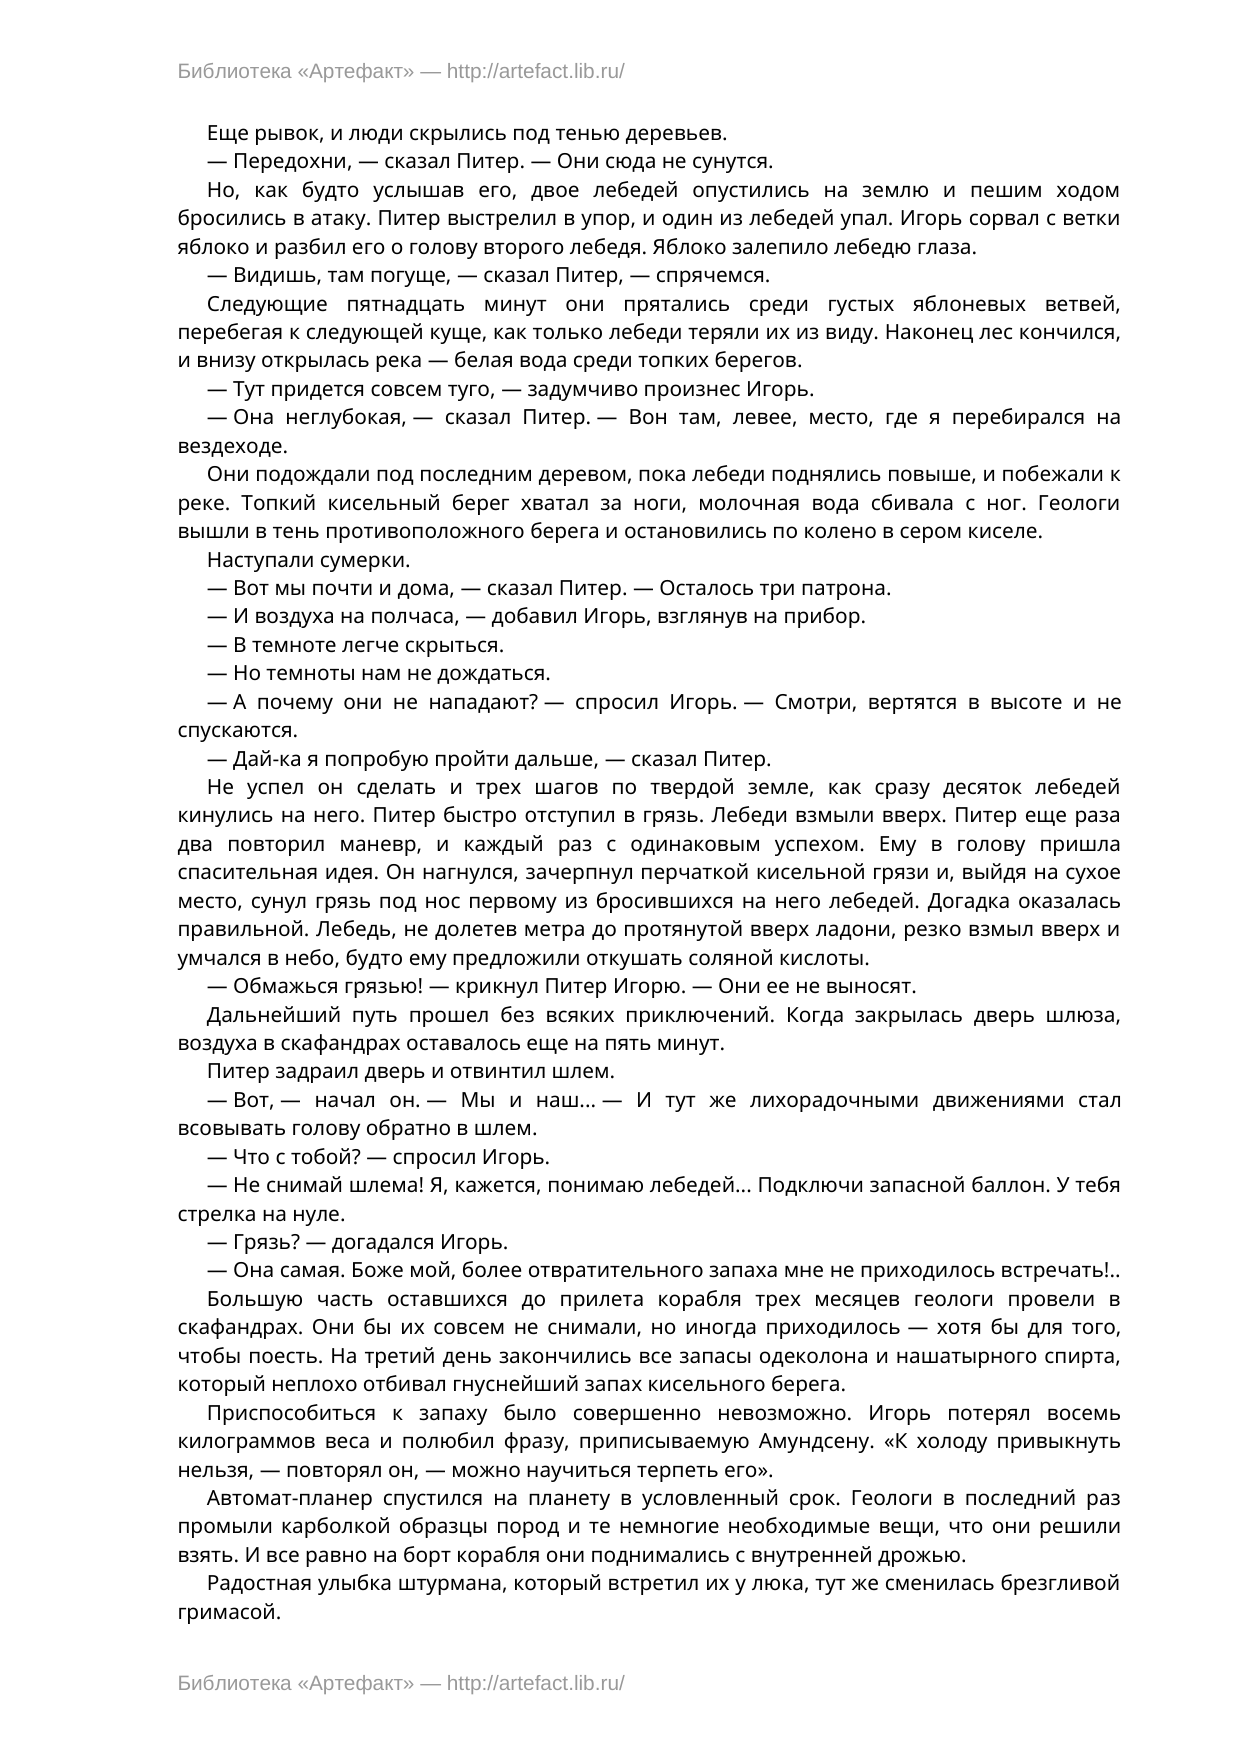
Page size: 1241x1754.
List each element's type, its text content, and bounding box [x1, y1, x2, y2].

text Приспособиться к запаху было совершенно невозможно. Игорь потерял восемь килограммов веса и полюбил фразу, приписываемую Амундсену. «К холоду привыкнуть нельзя, — повторял он, — можно научиться терпеть его». [177, 1398, 1122, 1483]
text — Тут придется совсем туго, — задумчиво произнес Игорь. [177, 374, 1122, 402]
text Не успел он сделать и трех шагов по твердой земле, как сразу десяток лебедей кинулись на него. Питер быстро отступил в грязь. Лебеди взмыли вверх. Питер еще раза два повторил маневр, и каждый раз с одинаковым успехом. Ему в голову пришла спасительная идея. Он нагнулся, зачерпнул перчаткой кисельной грязи и, выйдя на сухое место, сунул грязь под нос первому из бросившихся на него лебедей. Догадка оказалась правильной. Лебедь, не долетев метра до протянутой вверх ладони, резко взмыл вверх и умчался в небо, будто ему предложили откушать соляной кислоты. [177, 772, 1122, 971]
text Но, как будто услышав его, двое лебедей опустились на землю и пешим ходом бросились в атаку. Питер выстрелил в упор, и один из лебедей упал. Игорь сорвал с ветки яблоко и разбил его о голову второго лебедя. Яблоко залепило лебедю глаза. [177, 175, 1122, 260]
text — А почему они не нападают? — спросил Игорь. — Смотри, вертятся в высоте и не спускаются. [177, 687, 1122, 744]
text — Она самая. Боже мой, более отвратительного запаха мне не приходилось встречать!.. [177, 1256, 1122, 1284]
text Наступали сумерки. [177, 545, 1122, 573]
text — Дай-ка я попробую пройти дальше, — сказал Питер. [177, 744, 1122, 772]
text — Грязь? — догадался Игорь. [177, 1227, 1122, 1256]
text — И воздуха на полчаса, — добавил Игорь, взглянув на прибор. [177, 602, 1122, 630]
text — Вот, — начал он. — Мы и наш... — И тут же лихорадочными движениями стал всовывать голову обратно в шлем. [177, 1085, 1122, 1142]
text Еще рывок, и люди скрылись под тенью деревьев. [177, 118, 1122, 147]
text Следующие пятнадцать минут они прятались среди густых яблоневых ветвей, перебегая к следующей куще, как только лебеди теряли их из виду. Наконец лес кончился, и внизу открылась река — белая вода среди топких берегов. [177, 289, 1122, 374]
text — Обмажься грязью! — крикнул Питер Игорю. — Они ее не выносят. [177, 971, 1122, 1000]
text — Она неглубокая, — сказал Питер. — Вон там, левее, место, где я перебирался на вездеходе. [177, 402, 1122, 459]
text Питер задраил дверь и отвинтил шлем. [177, 1057, 1122, 1085]
text — Не снимай шлема! Я, кажется, понимаю лебедей... Подключи запасной баллон. У тебя стрелка на нуле. [177, 1170, 1122, 1227]
text — Что с тобой? — спросил Игорь. [177, 1142, 1122, 1170]
text Дальнейший путь прошел без всяких приключений. Когда закрылась дверь шлюза, воздуха в скафандрах оставалось еще на пять минут. [177, 1000, 1122, 1057]
text — Но темноты нам не дождаться. [177, 658, 1122, 687]
text Большую часть оставшихся до прилета корабля трех месяцев геологи провели в скафандрах. Они бы их совсем не снимали, но иногда приходилось — хотя бы для того, чтобы поесть. На третий день закончились все запасы одеколона и нашатырного спирта, который неплохо отбивал гнуснейший запах кисельного берега. [177, 1284, 1122, 1398]
text Они подождали под последним деревом, пока лебеди поднялись повыше, и побежали к реке. Топкий кисельный берег хватал за ноги, молочная вода сбивала с ног. Геологи вышли в тень противоположного берега и остановились по колено в сером киселе. [177, 459, 1122, 545]
text — Видишь, там погуще, — сказал Питер, — спрячемся. [177, 260, 1122, 289]
text Автомат-планер спустился на планету в условленный срок. Геологи в последний раз промыли карболкой образцы пород и те немногие необходимые вещи, что они решили взять. И все равно на борт корабля они поднимались с внутренней дрожью. [177, 1483, 1122, 1568]
text — Вот мы почти и дома, — сказал Питер. — Осталось три патрона. [177, 573, 1122, 602]
text — В темноте легче скрыться. [177, 630, 1122, 658]
text Радостная улыбка штурмана, который встретил их у люка, тут же сменилась брезгливой гримасой. [177, 1568, 1122, 1625]
text — Передохни, — сказал Питер. — Они сюда не сунутся. [177, 147, 1122, 175]
